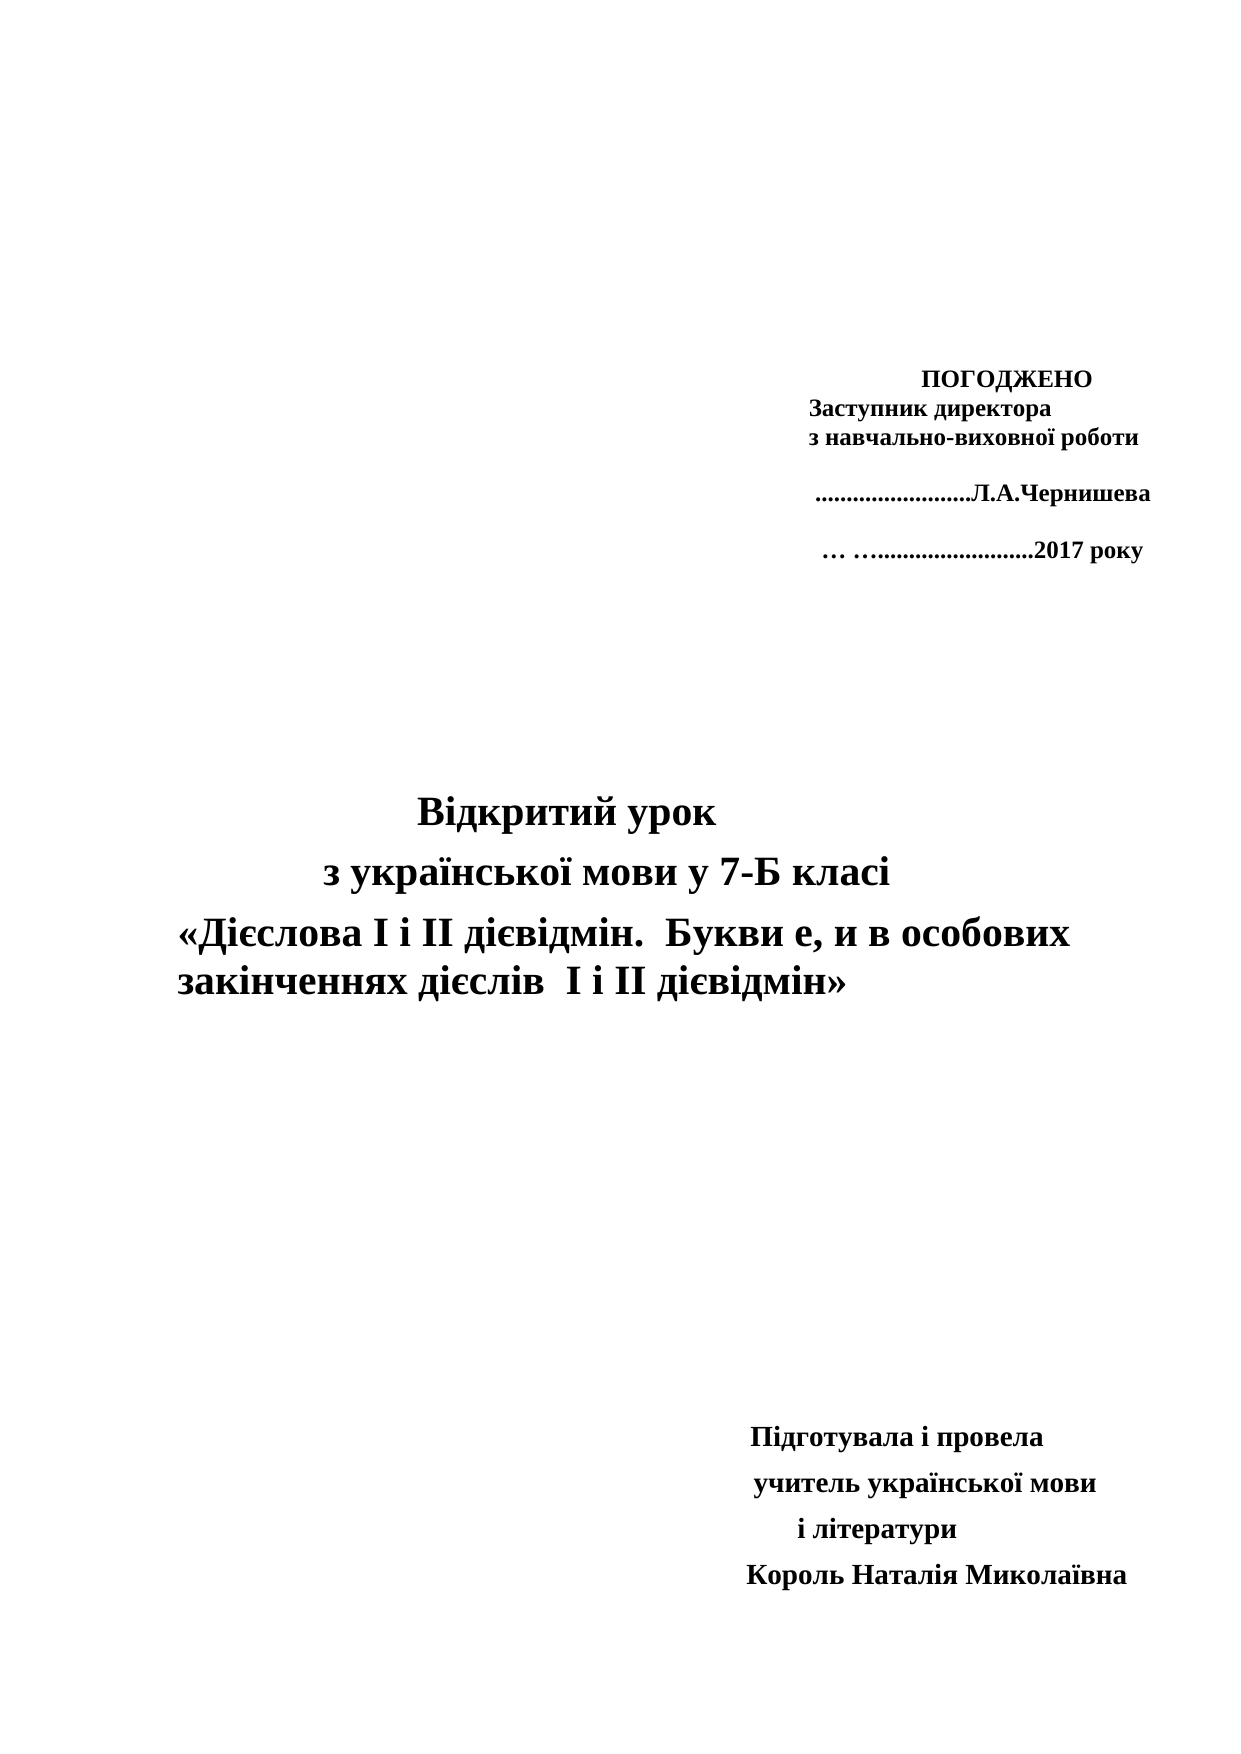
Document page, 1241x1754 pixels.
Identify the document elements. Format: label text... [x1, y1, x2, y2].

text ПОГОДЖЕНО [177, 364, 1152, 393]
text «Дієслова I і II дієвідмін. Букви е, и в особових закінченнях дієслів I і II дієвідмін» [177, 907, 1152, 1003]
text з навчально-виховної роботи [177, 422, 1152, 450]
text … ….........................2017 року [177, 535, 1152, 564]
text Заступник директора [177, 393, 1152, 422]
text .........................Л.А.Чернишева [177, 478, 1152, 507]
text учитель української мови [177, 1465, 1152, 1498]
text і літератури [177, 1511, 1152, 1544]
text Підготувала і провела [177, 1419, 1152, 1452]
text з української мови у 7-Б класі [177, 847, 1152, 895]
text Король Наталія Миколаївна [177, 1557, 1152, 1590]
text Відкритий урок [177, 786, 1152, 834]
